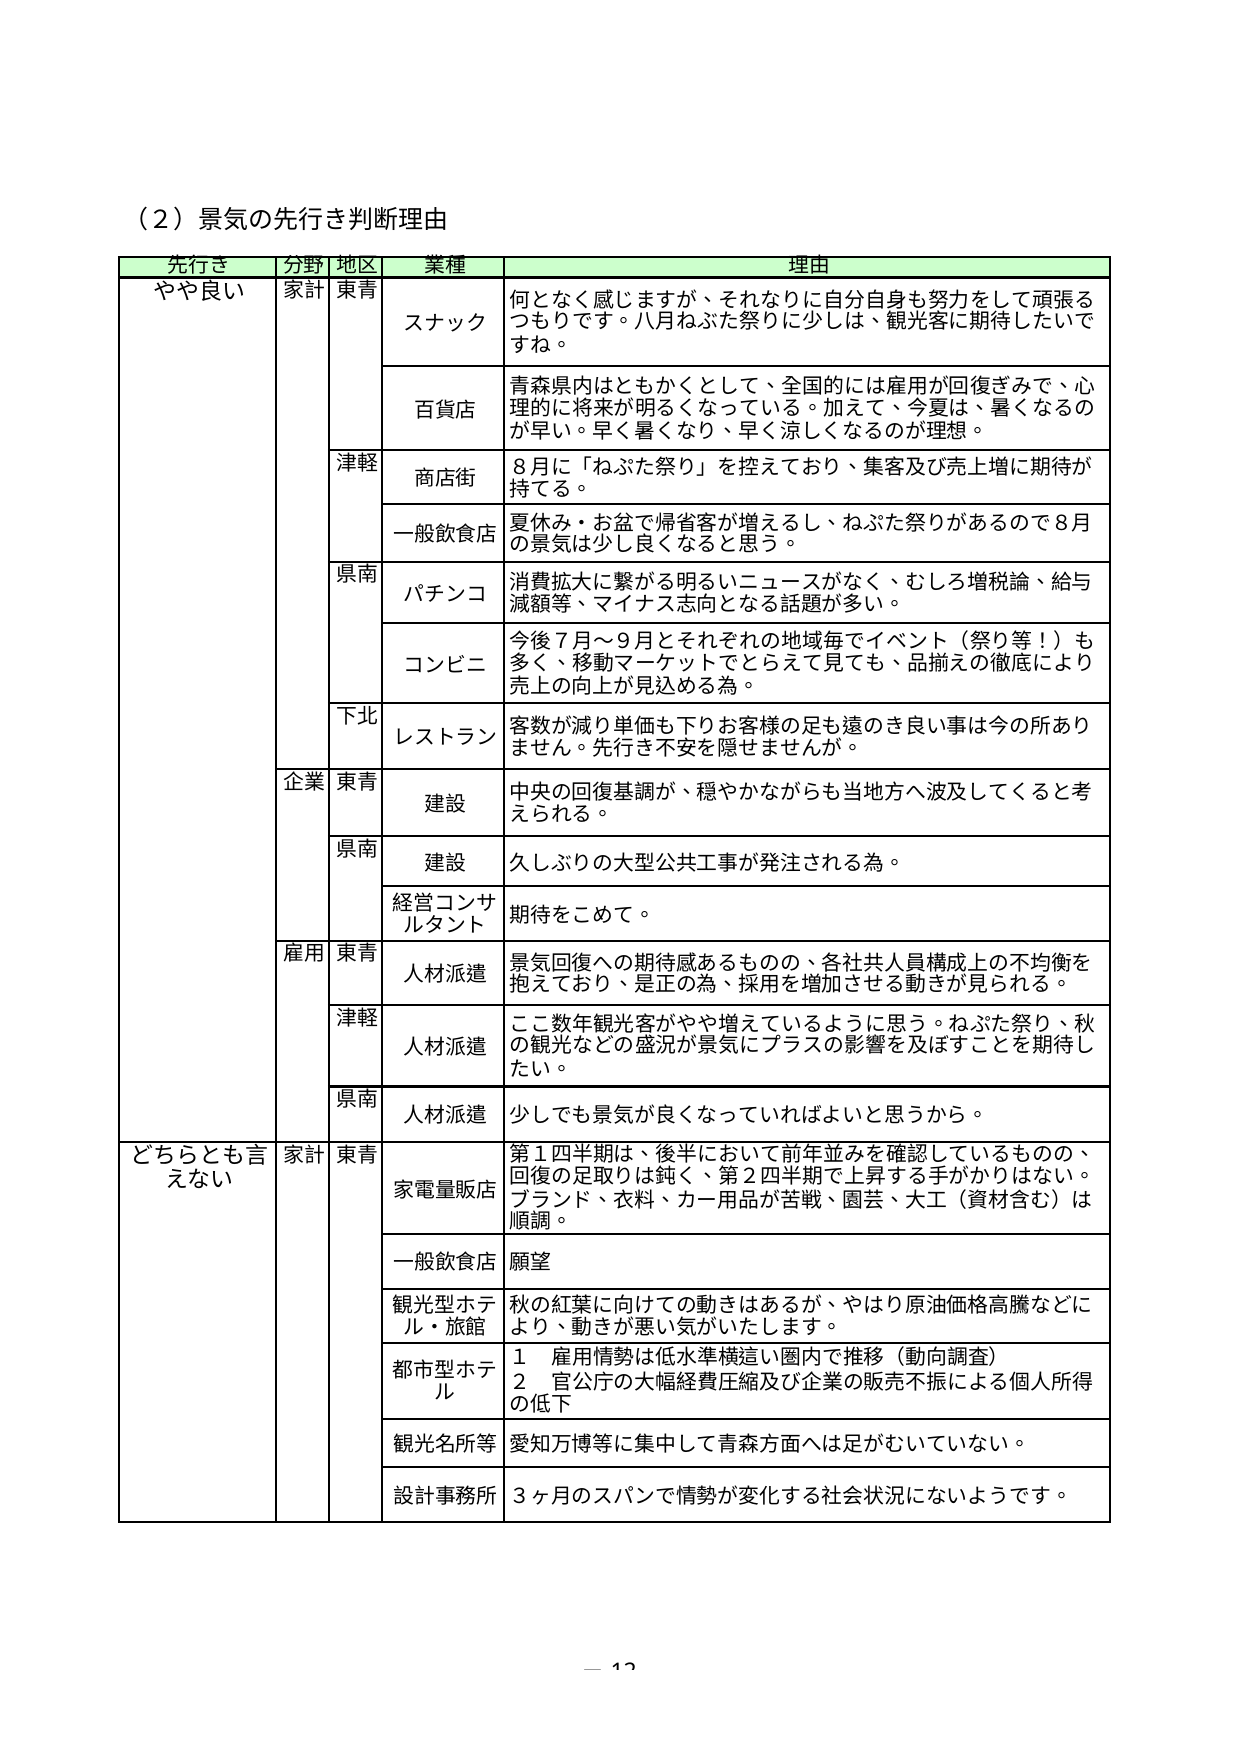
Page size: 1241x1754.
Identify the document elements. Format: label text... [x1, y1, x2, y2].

table_cell 経営コンサルタント [383, 887, 503, 939]
table_cell １ 雇用情勢は低水準横這い圏内で推移（動向調査） ２ 官公庁の大幅経費圧縮及び企業の販売不振による個人所得の低下 [505, 1344, 1109, 1417]
table_cell 建設 [383, 837, 503, 885]
table_cell 設計事務所 [383, 1468, 503, 1521]
table_cell 人材派遣 [383, 942, 503, 1004]
table_cell ８月に「ねぷた祭り」を控えており、集客及び売上増に期待が持てる。 [505, 451, 1109, 503]
table_cell 東青 [330, 1143, 381, 1521]
table_cell 久しぶりの大型公共工事が発注される為。 [505, 837, 1109, 885]
table_cell 都市型ホテル [383, 1344, 503, 1417]
table_cell 人材派遣 [383, 1006, 503, 1085]
table_cell スナック [383, 279, 503, 365]
table_cell 津軽 [330, 451, 381, 561]
table_cell 今後７月～９月とそれぞれの地域毎でイベント（祭り等！）も多く、移動マーケットでとらえて見ても、品揃えの徹底により売上の向上が見込める為。 [505, 624, 1109, 702]
table_cell 消費拡大に繋がる明るいニュースがなく、むしろ増税論、給与減額等、マイナス志向となる話題が多い。 [505, 563, 1109, 622]
table_cell レストラン [383, 704, 503, 768]
table_cell コンビニ [383, 624, 503, 702]
table_cell 県南 [330, 563, 381, 702]
table_cell 津軽 [330, 1006, 381, 1085]
table_cell やや良い [120, 279, 275, 1141]
table_header 分野 [277, 258, 328, 276]
table_header 地区 [330, 258, 381, 276]
table_cell 秋の紅葉に向けての動きはあるが、やはり原油価格高騰などにより、動きが悪い気がいたします。 [505, 1290, 1109, 1342]
table_header 理由 [505, 258, 1109, 276]
subtitle （２）景気の先行き判断理由 [123, 202, 1136, 236]
table_cell 県南 [330, 1088, 381, 1141]
table_cell 東青 [330, 770, 381, 835]
table_cell 一般飲食店 [383, 505, 503, 561]
table_cell 愛知万博等に集中して青森方面へは足がむいていない。 [505, 1420, 1109, 1466]
table_cell 少しでも景気が良くなっていればよいと思うから。 [505, 1088, 1109, 1141]
table_cell 百貨店 [383, 367, 503, 449]
table_cell 夏休み・お盆で帰省客が増えるし、ねぷた祭りがあるので８月の景気は少し良くなると思う。 [505, 505, 1109, 561]
table_cell 人材派遣 [383, 1088, 503, 1141]
table_cell 東青 [330, 279, 381, 449]
table_cell 雇用 [277, 942, 328, 1141]
table_header 先行き [120, 258, 275, 276]
table_cell ここ数年観光客がやや増えているように思う。ねぷた祭り、秋の観光などの盛況が景気にプラスの影響を及ぼすことを期待したい。 [505, 1006, 1109, 1085]
table_cell 下北 [330, 704, 381, 768]
table_cell 観光名所等 [383, 1420, 503, 1466]
table_cell 期待をこめて。 [505, 887, 1109, 939]
table_cell パチンコ [383, 563, 503, 622]
table_cell 企業 [277, 770, 328, 939]
table_cell 何となく感じますが、それなりに自分自身も努力をして頑張るつもりです。八月ねぶた祭りに少しは、観光客に期待したいですね。 [505, 279, 1109, 365]
table_cell 商店街 [383, 451, 503, 503]
table_cell 東青 [330, 942, 381, 1004]
table_cell 中央の回復基調が、穏やかながらも当地方へ波及してくると考えられる。 [505, 770, 1109, 835]
table_cell ３ヶ月のスパンで情勢が変化する社会状況にないようです。 [505, 1468, 1109, 1521]
table_header 業種 [383, 258, 503, 276]
table_cell 第１四半期は、後半において前年並みを確認しているものの、回復の足取りは鈍く、第２四半期で上昇する手がかりはない。ブランド、衣料、カー用品が苦戦、園芸、大工（資材含む）は 順調。 [505, 1143, 1109, 1233]
table_cell 家計 [277, 279, 328, 768]
table_cell 客数が減り単価も下りお客様の足も遠のき良い事は今の所ありません。先行き不安を隠せませんが。 [505, 704, 1109, 768]
table_cell 観光型ホテル・旅館 [383, 1290, 503, 1342]
table_cell 県南 [330, 837, 381, 939]
table_cell 建設 [383, 770, 503, 835]
table_cell 青森県内はともかくとして、全国的には雇用が回復ぎみで、心理的に将来が明るくなっている。加えて、今夏は、暑くなるのが早い。早く暑くなり、早く涼しくなるのが理想。 [505, 367, 1109, 449]
table_cell 願望 [505, 1235, 1109, 1287]
table_cell 家計 [277, 1143, 328, 1521]
table_cell 景気回復への期待感あるものの、各社共人員構成上の不均衡を抱えており、是正の為、採用を増加させる動きが見られる。 [505, 942, 1109, 1004]
table_cell どちらとも言えない [120, 1143, 275, 1521]
table_cell 家電量販店 [383, 1143, 503, 1233]
table_cell 一般飲食店 [383, 1235, 503, 1287]
